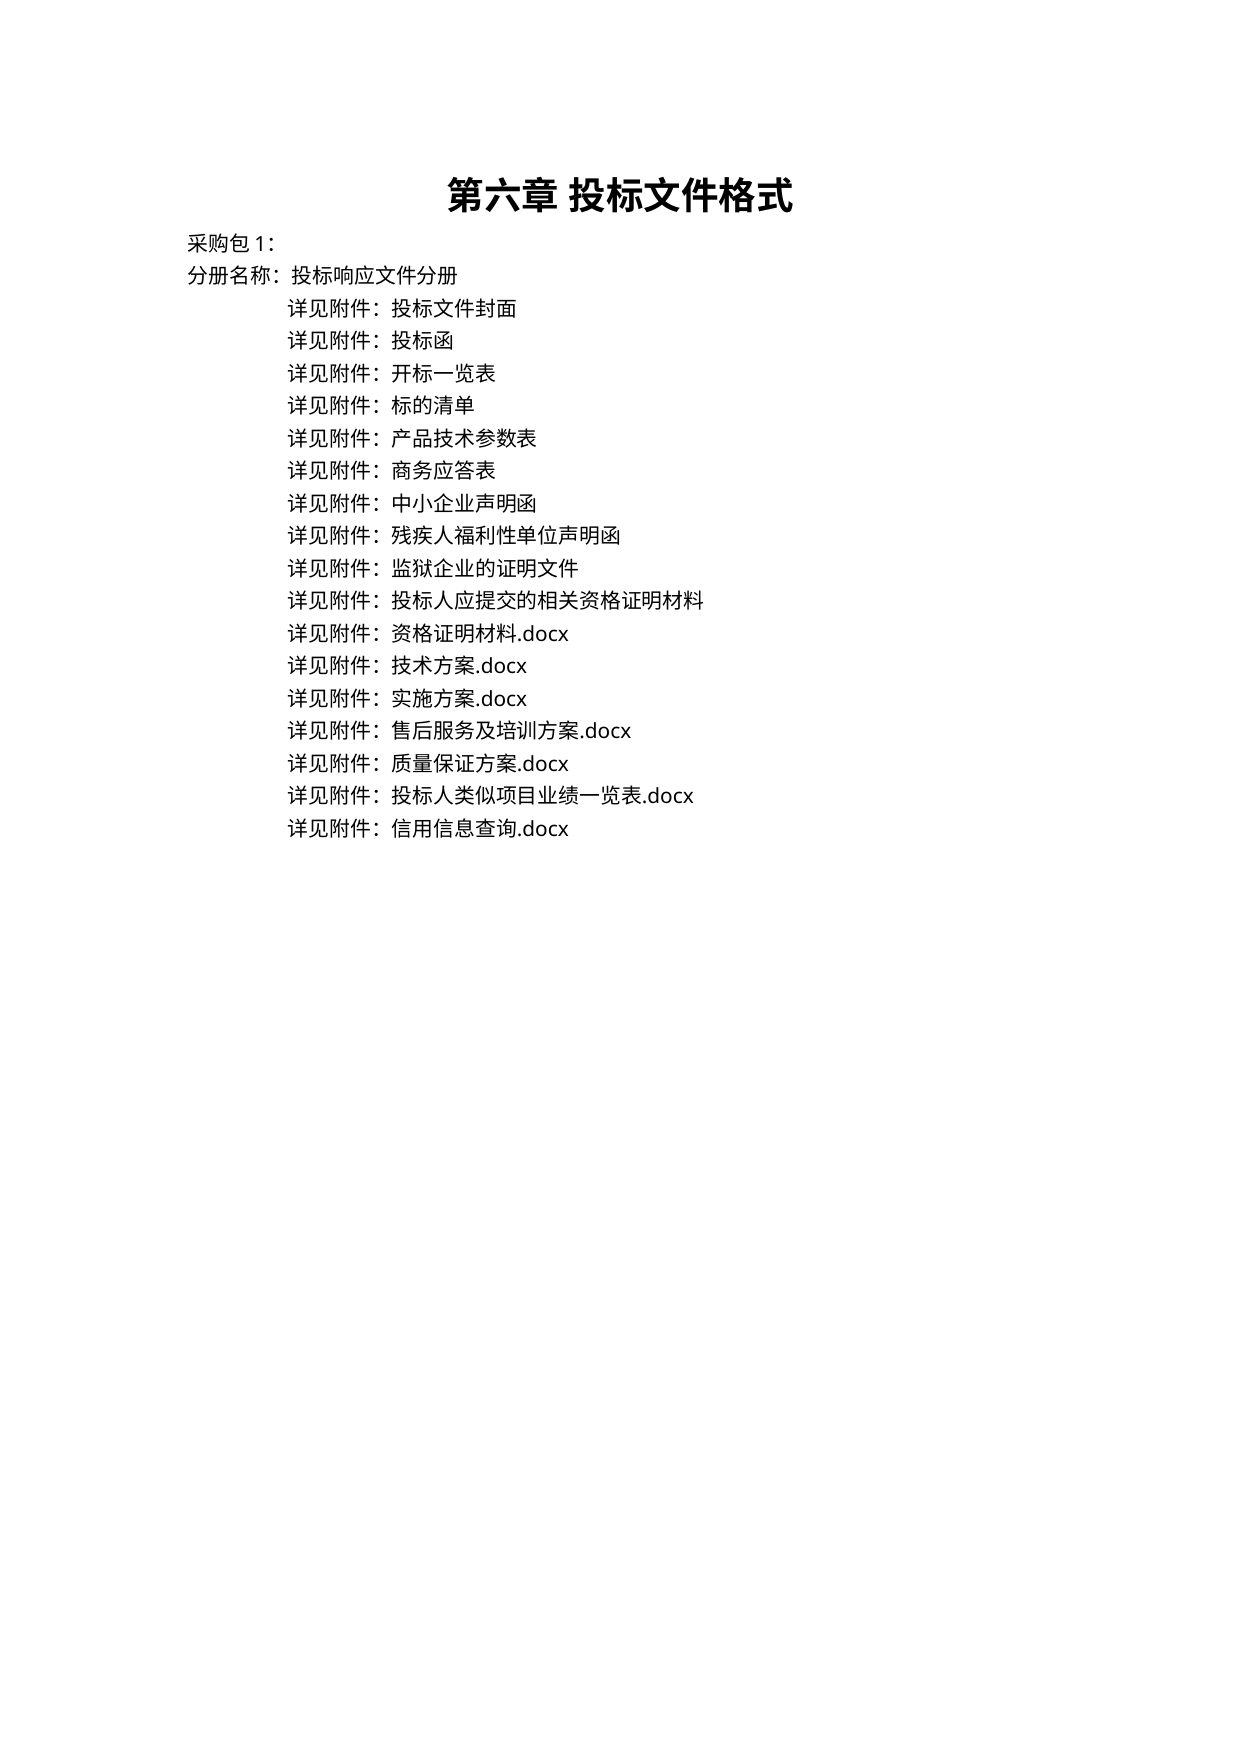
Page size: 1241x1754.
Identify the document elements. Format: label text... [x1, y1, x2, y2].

text 详见附件：标的清单 [187, 389, 1053, 422]
text 详见附件：质量保证方案.docx [187, 747, 1053, 779]
text 详见附件：监狱企业的证明文件 [187, 552, 1053, 584]
text 详见附件：投标文件封面 [187, 292, 1053, 324]
text 详见附件：残疾人福利性单位声明函 [187, 519, 1053, 552]
text 详见附件：售后服务及培训方案.docx [187, 714, 1053, 747]
text 详见附件：商务应答表 [187, 454, 1053, 487]
text 详见附件：技术方案.docx [187, 649, 1053, 682]
text 详见附件：信用信息查询.docx [187, 812, 1053, 844]
text 详见附件：资格证明材料.docx [187, 617, 1053, 649]
text 详见附件：开标一览表 [187, 357, 1053, 389]
text 采购包1： [187, 227, 1053, 259]
text 分册名称：投标响应文件分册 [187, 259, 1053, 292]
text 详见附件：投标人应提交的相关资格证明材料 [187, 584, 1053, 617]
text 详见附件：实施方案.docx [187, 682, 1053, 714]
text 详见附件：投标函 [187, 324, 1053, 357]
text 详见附件：投标人类似项目业绩一览表.docx [187, 779, 1053, 812]
text 第六章 投标文件格式 [187, 162, 1053, 227]
text 详见附件：产品技术参数表 [187, 422, 1053, 454]
text 详见附件：中小企业声明函 [187, 487, 1053, 519]
